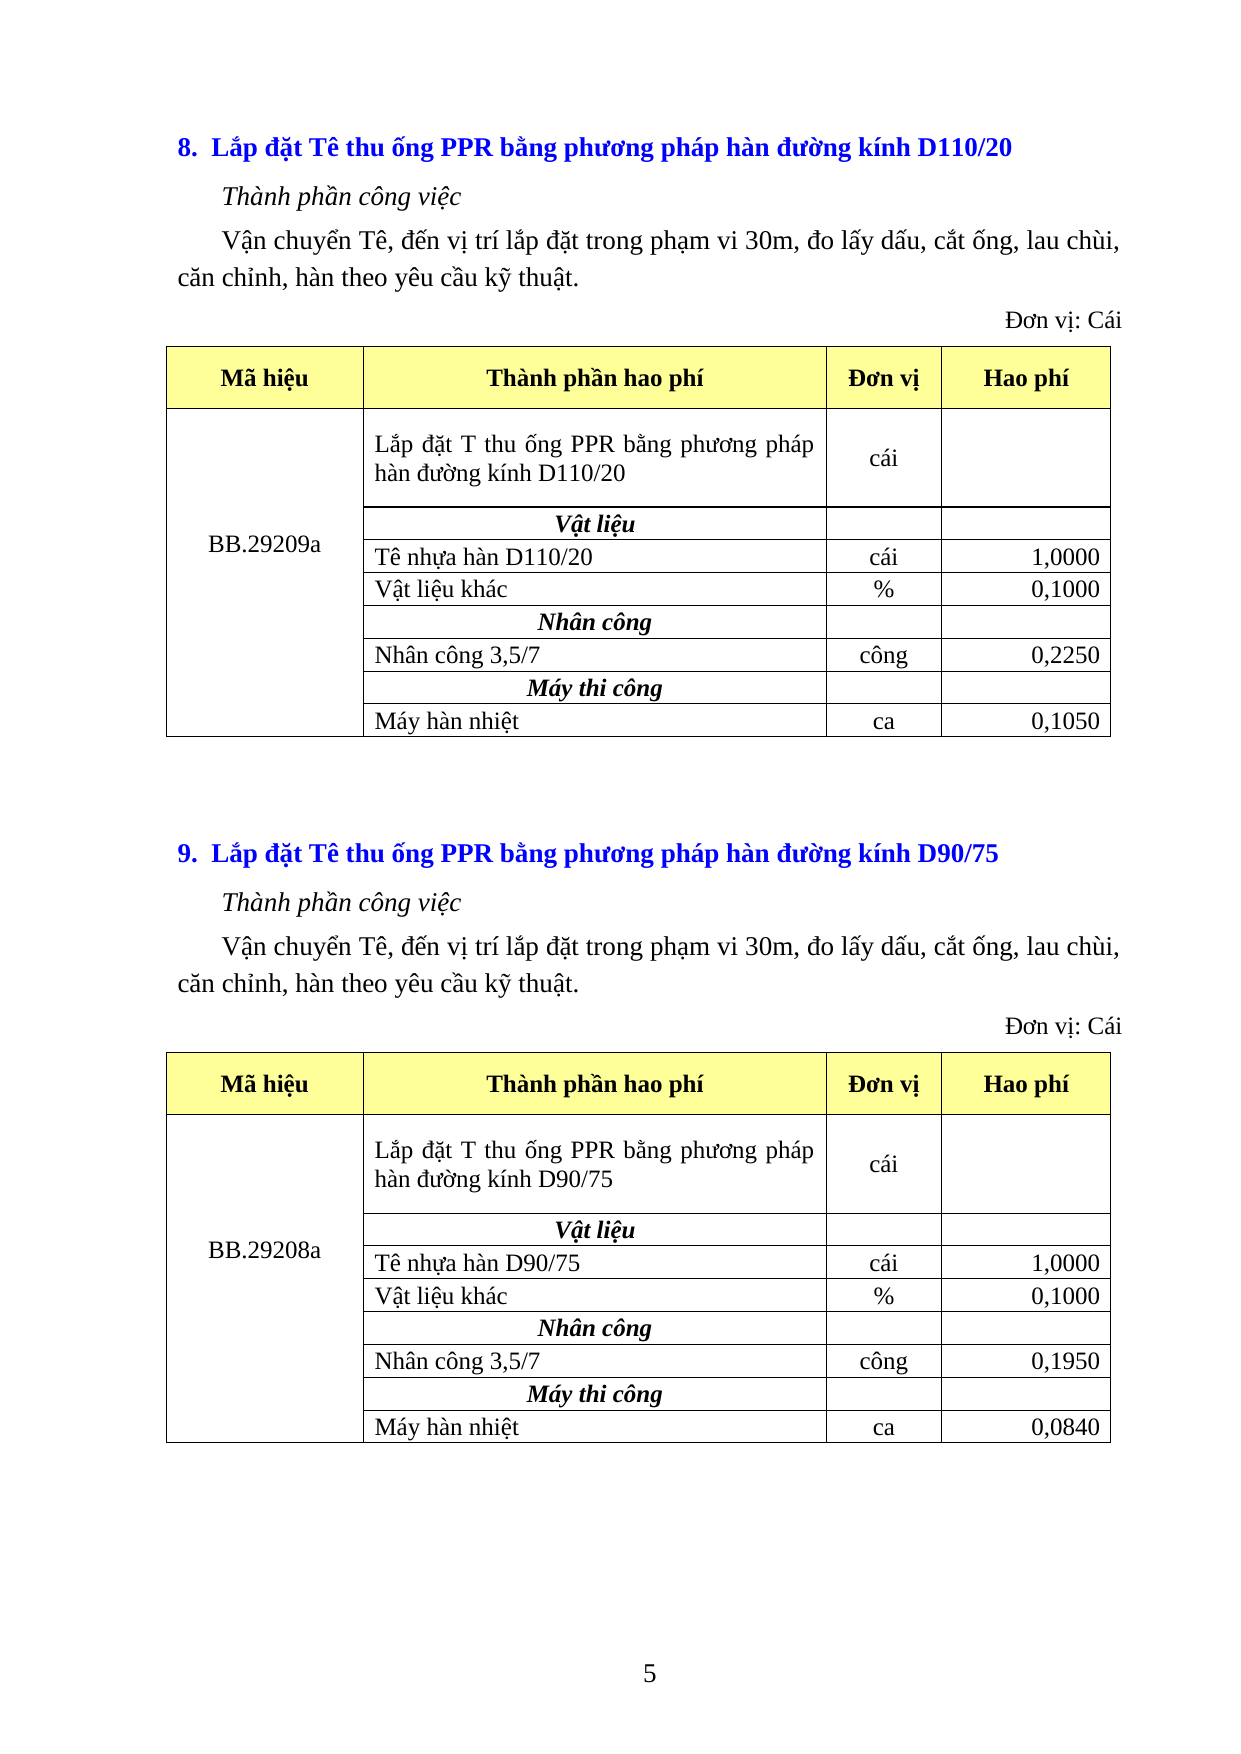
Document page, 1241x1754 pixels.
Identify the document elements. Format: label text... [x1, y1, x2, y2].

table_cell [942, 1312, 1110, 1344]
table_cell Máy thi công [364, 1378, 826, 1409]
table_cell 0,0840 [942, 1411, 1110, 1442]
table_header Mã hiệu [167, 347, 363, 408]
table_cell Máy thi công [364, 672, 826, 703]
table_cell cái [827, 409, 941, 506]
table_header Đơn vị [827, 1053, 941, 1114]
table_cell ca [827, 704, 941, 736]
table_cell Nhân công 3,5/7 [364, 639, 826, 671]
table_cell [942, 1378, 1110, 1409]
text Thành phần công việc [177, 180, 1122, 212]
table_cell [827, 606, 941, 638]
table_cell [827, 672, 941, 703]
table_cell [942, 508, 1110, 539]
text Đơn vị: Cái [177, 305, 1122, 333]
table_cell cái [827, 540, 941, 572]
table_cell công [827, 639, 941, 671]
table_cell Lắp đặt T thu ống PPR bằng phương pháp hàn đường kính D110/20 [364, 409, 826, 506]
table_cell Nhân công [364, 1312, 826, 1344]
table_header Thành phần hao phí [364, 347, 826, 408]
table_cell [827, 1312, 941, 1344]
table_header Đơn vị [827, 347, 941, 408]
table_cell % [827, 1279, 941, 1311]
table_cell 1,0000 [942, 540, 1110, 572]
table_cell BB.29209a [167, 409, 363, 736]
table_cell Vật liệu khác [364, 573, 826, 605]
text Vận chuyển Tê, đến vị trí lắp đặt trong phạm vi 30m, đo lấy dấu, cắt ống, lau chùi, căn chỉnh, hàn theo yêu cầu kỹ thuật. [177, 224, 1122, 292]
text Vận chuyển Tê, đến vị trí lắp đặt trong phạm vi 30m, đo lấy dấu, cắt ống, lau chùi, căn chỉnh, hàn theo yêu cầu kỹ thuật. [177, 930, 1122, 998]
table_cell 0,2250 [942, 639, 1110, 671]
table_cell [942, 672, 1110, 703]
table_cell Lắp đặt T thu ống PPR bằng phương pháp hàn đường kính D90/75 [364, 1115, 826, 1213]
subtitle Lắp đặt Tê thu ống PPR bằng phương pháp hàn đường kính D90/75 [177, 837, 1122, 868]
text Đơn vị: Cái [177, 1011, 1122, 1040]
table_cell 0,1000 [942, 1279, 1110, 1311]
table_cell cái [827, 1115, 941, 1213]
table_cell [942, 1115, 1110, 1213]
table_cell 0,1050 [942, 704, 1110, 736]
table_header Thành phần hao phí [364, 1053, 826, 1114]
table_cell [942, 1214, 1110, 1245]
table_cell % [827, 573, 941, 605]
subtitle Lắp đặt Tê thu ống PPR bằng phương pháp hàn đường kính D110/20 [177, 131, 1122, 162]
table_cell cái [827, 1246, 941, 1278]
table_cell Máy hàn nhiệt [364, 1411, 826, 1442]
table_cell 1,0000 [942, 1246, 1110, 1278]
table_cell Tê nhựa hàn D90/75 [364, 1246, 826, 1278]
table_header Hao phí [942, 1053, 1110, 1114]
table_cell [942, 606, 1110, 638]
table_header Hao phí [942, 347, 1110, 408]
table_cell Nhân công [364, 606, 826, 638]
table_cell Vật liệu [364, 508, 826, 539]
table_cell [827, 508, 941, 539]
table_cell BB.29208a [167, 1115, 363, 1442]
table_cell Vật liệu [364, 1214, 826, 1245]
table_cell Máy hàn nhiệt [364, 704, 826, 736]
text Thành phần công việc [177, 887, 1122, 918]
table_header Mã hiệu [167, 1053, 363, 1114]
table_cell 0,1000 [942, 573, 1110, 605]
table_cell công [827, 1345, 941, 1377]
table_cell [942, 409, 1110, 506]
table_cell ca [827, 1411, 941, 1442]
table_cell [827, 1214, 941, 1245]
table_cell Vật liệu khác [364, 1279, 826, 1311]
table_cell Tê nhựa hàn D110/20 [364, 540, 826, 572]
table_cell 0,1950 [942, 1345, 1110, 1377]
table_cell [827, 1378, 941, 1409]
table_cell Nhân công 3,5/7 [364, 1345, 826, 1377]
